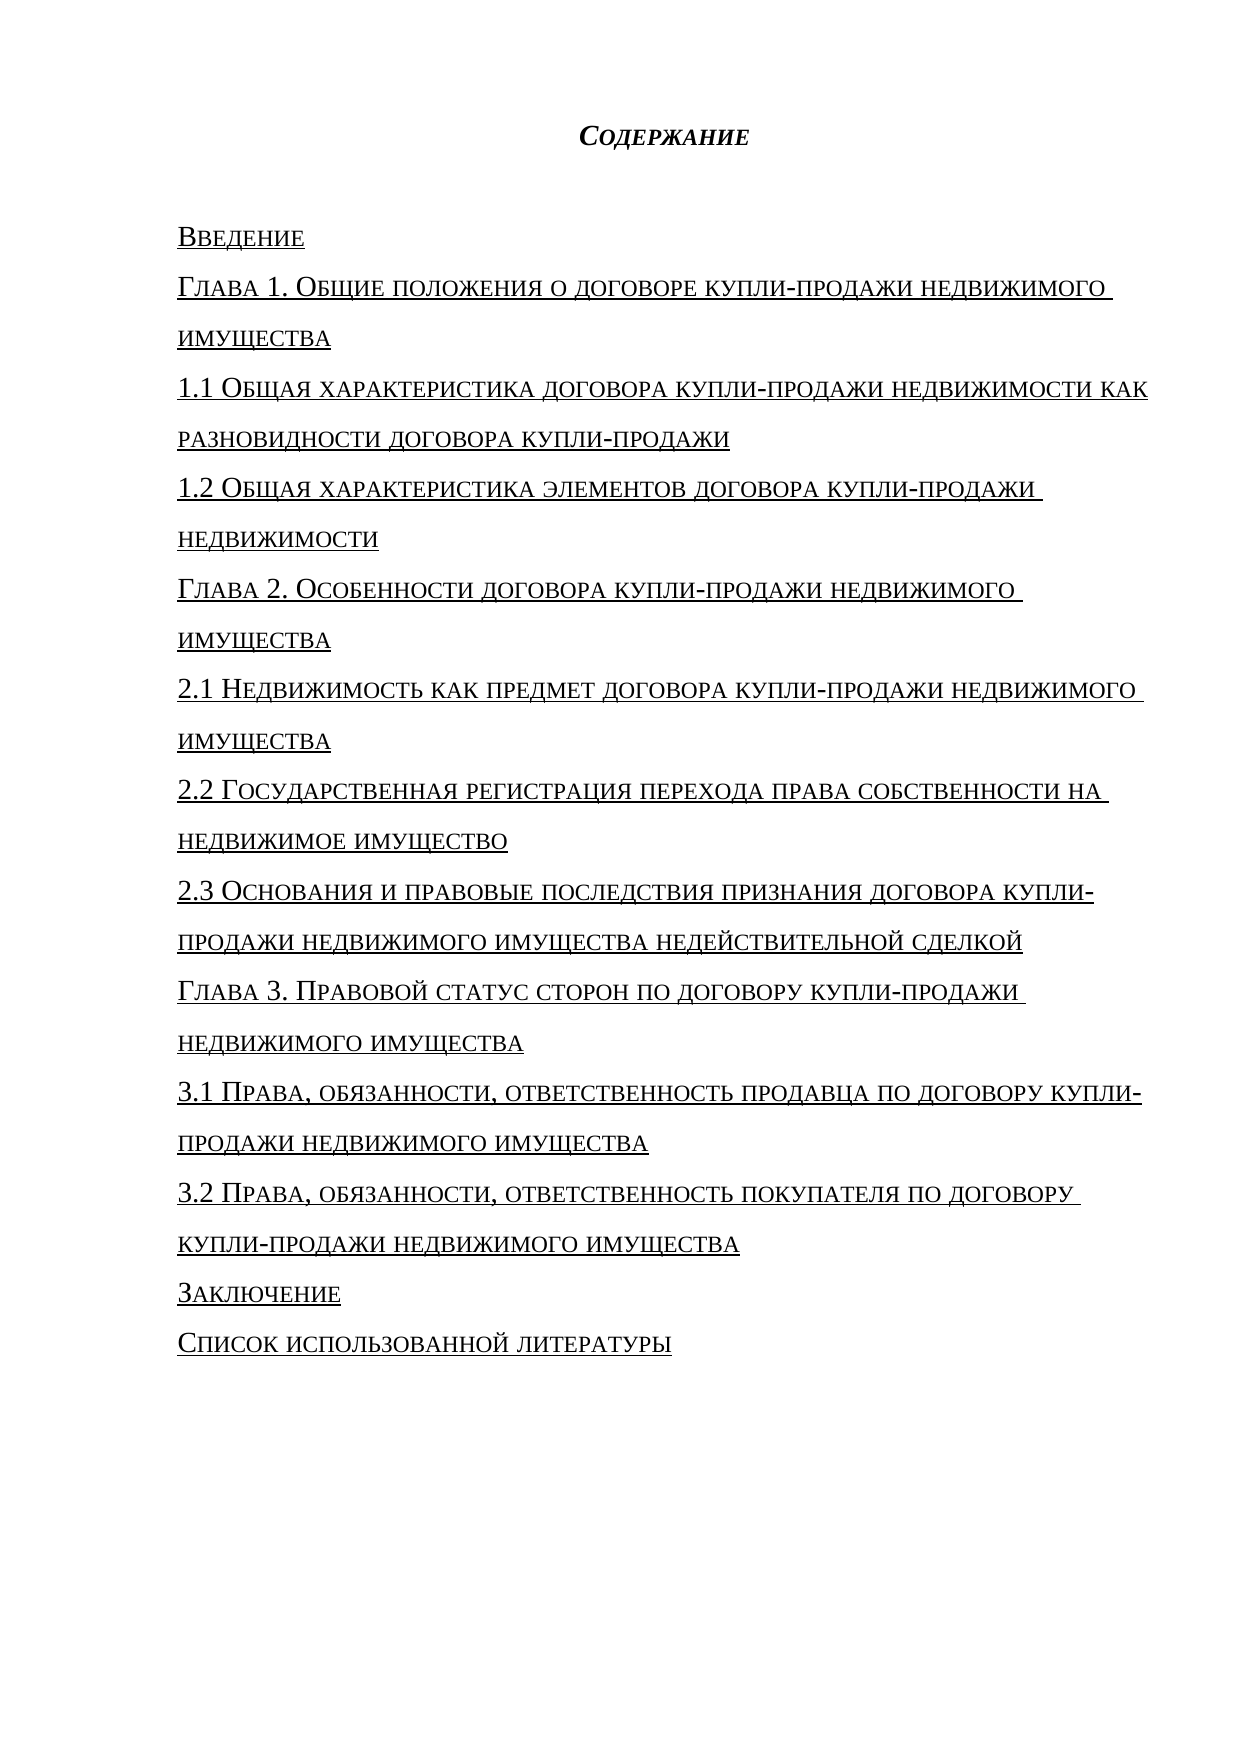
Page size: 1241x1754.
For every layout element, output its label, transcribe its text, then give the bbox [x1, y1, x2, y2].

text Глава 1. Общие положения о договоре купли-продажи недвижимого имущества [177, 269, 1152, 353]
text Введение [177, 219, 1152, 252]
text Глава 2. Особенности договора купли-продажи недвижимого имущества [177, 571, 1152, 655]
text 3.1 Права, обязанности, ответственность продавца по договору купли-продажи недвижимого имущества [177, 1074, 1152, 1158]
text Список использованной литературы [177, 1326, 1152, 1359]
text 1.2 Общая характеристика элементов договора купли-продажи недвижимости [177, 470, 1152, 554]
text Заключение [177, 1275, 1152, 1309]
text 2.1 Недвижимость как предмет договора купли-продажи недвижимого имущества [177, 672, 1152, 755]
text Содержание [177, 118, 1152, 152]
text 2.2 Государственная регистрация перехода права собственности на недвижимое имущество [177, 772, 1152, 856]
text Глава 3. Правовой статус сторон по договору купли-продажи недвижимого имущества [177, 973, 1152, 1057]
text 2.3 Основания и правовые последствия признания договора купли-продажи недвижимого имущества недействительной сделкой [177, 873, 1152, 957]
text 1.1 Общая характеристика договора купли-продажи недвижимости как разновидности договора купли-продажи [177, 370, 1152, 453]
text 3.2 Права, обязанности, ответственность покупателя по договору купли-продажи недвижимого имущества [177, 1175, 1152, 1258]
